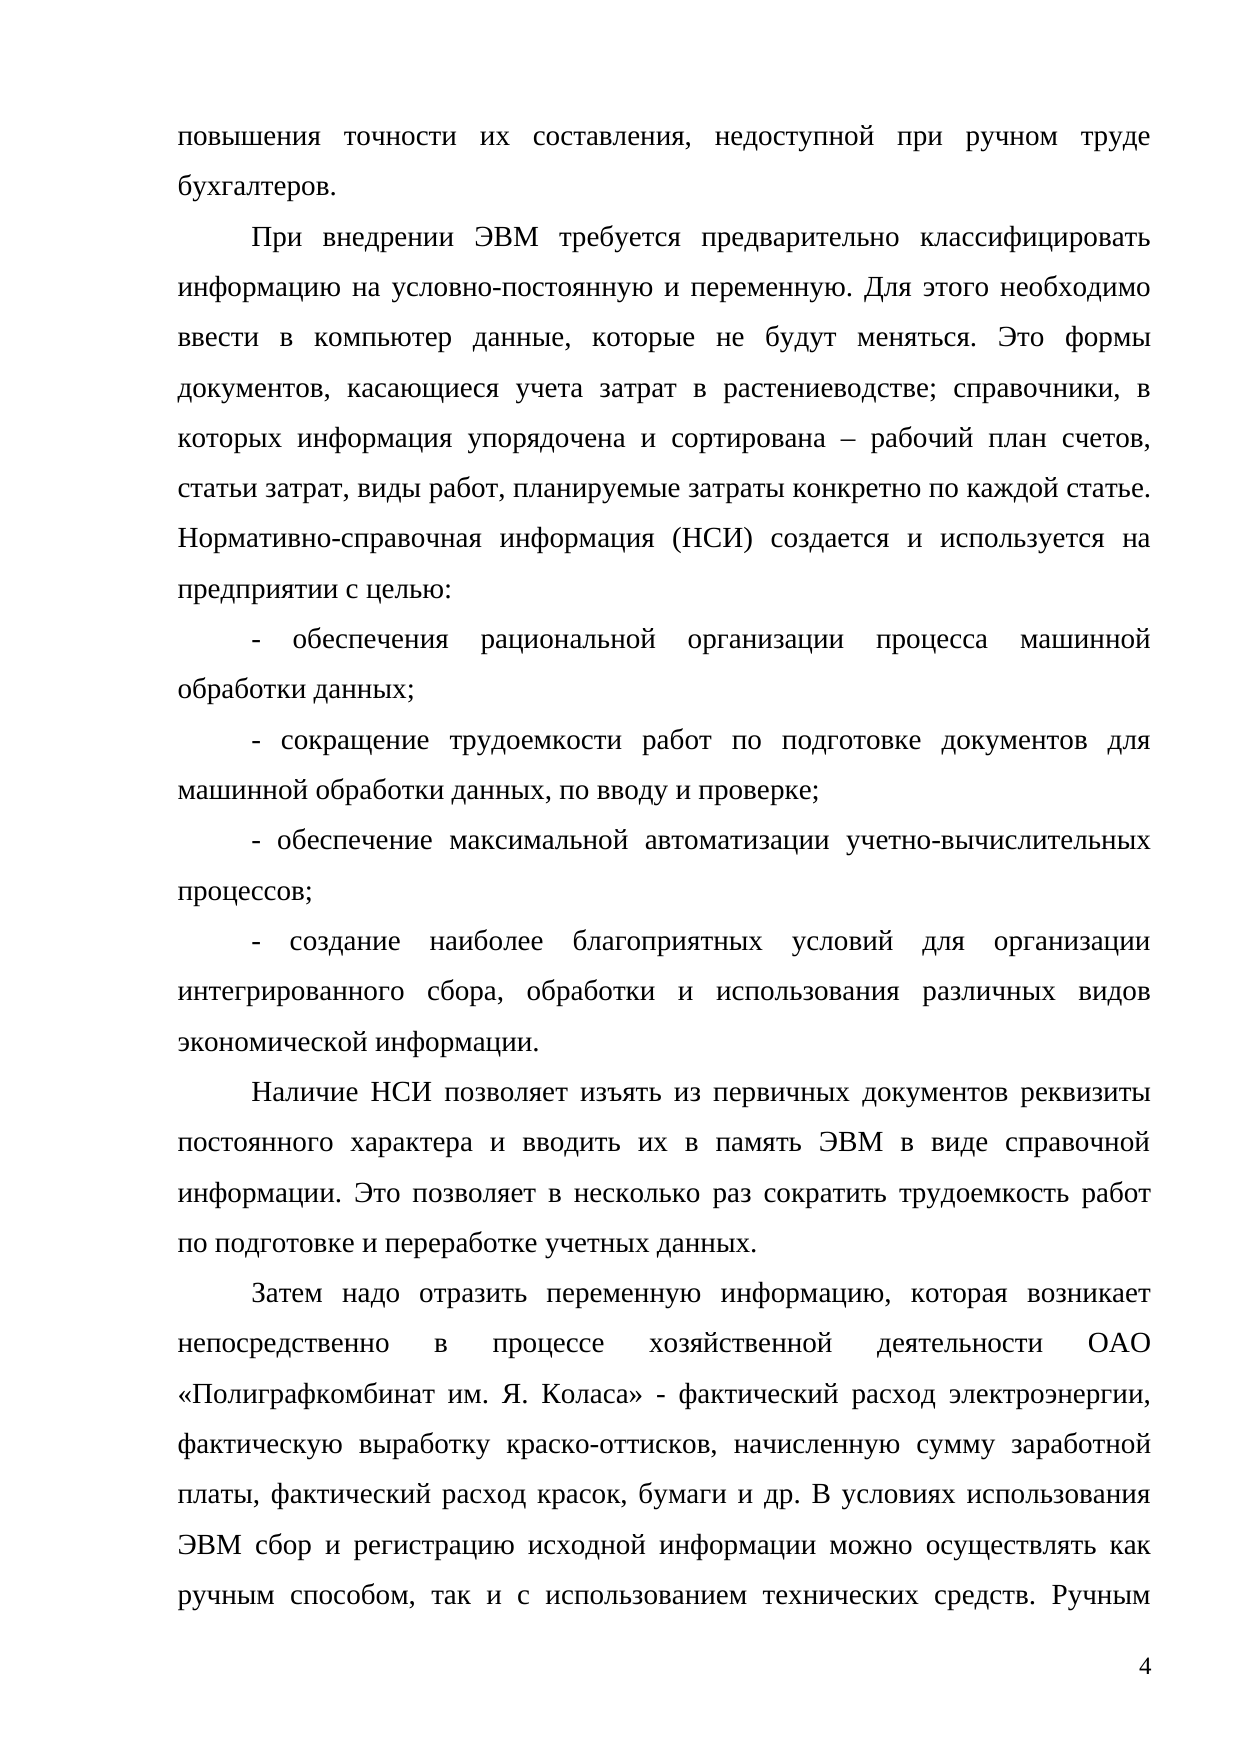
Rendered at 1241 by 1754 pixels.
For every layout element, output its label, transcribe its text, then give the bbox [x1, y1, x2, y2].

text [177, 118, 1152, 202]
text Наличие НСИ позволяет изъять из первичных документов реквизиты постоянного характера и вводить их в память ЭВМ в виде справочной информации. Это позволяет в несколько раз сократить трудоемкость работ по подготовке и переработке учетных данных. [177, 1074, 1152, 1258]
text - создание наиболее благоприятных условий для организации интегрированного сбора, обработки и использования различных видов экономической информации. [177, 923, 1152, 1057]
text - обеспечения рациональной организации процесса машинной обработки данных; [177, 621, 1152, 705]
text - сокращение трудоемкости работ по подготовке документов для машинной обработки данных, по вводу и проверке; [177, 722, 1152, 806]
text - обеспечение максимальной автоматизации учетно-вычислительных процессов; [177, 822, 1152, 906]
text При внедрении ЭВМ требуется предварительно классифицировать информацию на условно-постоянную и переменную. Для этого необходимо ввести в компьютер данные, которые не будут меняться. Это формы документов, касающиеся учета затрат в растениеводстве; справочники, в которых информация упорядочена и сортирована – рабочий план счетов, статьи затрат, виды работ, планируемые затраты конкретно по каждой статье. Нормативно-справочная информация (НСИ) создается и используется на предприятии с целью: [177, 219, 1152, 604]
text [177, 1275, 1152, 1611]
